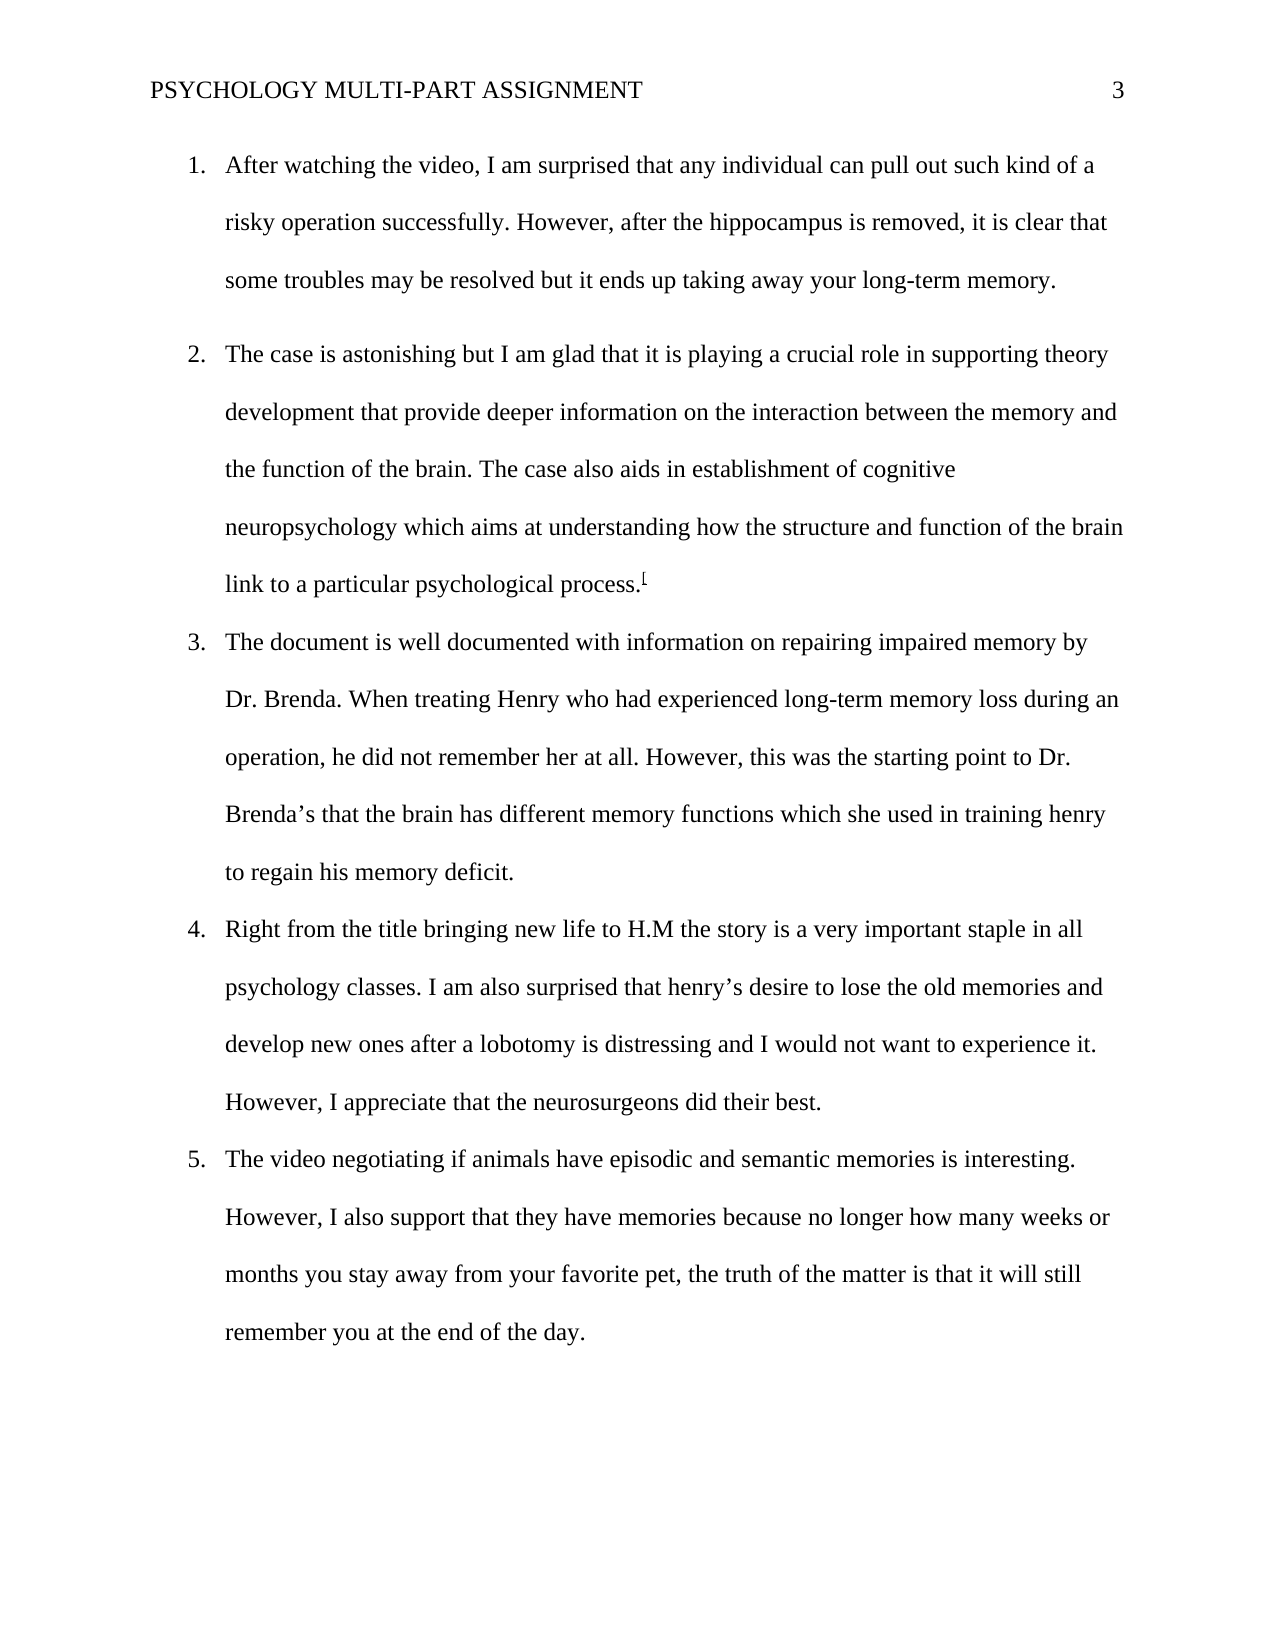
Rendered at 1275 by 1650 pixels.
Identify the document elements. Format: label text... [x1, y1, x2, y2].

list Right from the title bringing new life to H.M the story is a very important staple in all psychology classes. I am also surprised that henry’s desire to lose the old memories and develop new ones after a lobotomy is distressing and I would not want to experience it. However, I appreciate that the neurosurgeons did their best. [187, 914, 1125, 1115]
list After watching the video, I am surprised that any individual can pull out such kind of a risky operation successfully. However, after the hippocampus is removed, it is clear that some troubles may be resolved but it ends up taking away your long-term memory. [187, 150, 1125, 294]
list The case is astonishing but I am glad that it is playing a crucial role in supporting theory development that provide deeper information on the interaction between the memory and the function of the brain. The case also aids in establishment of cognitive neuropsychology which aims at understanding how the structure and function of the brain link to a particular psychological process.[ [187, 339, 1125, 598]
list The document is well documented with information on repairing impaired memory by Dr. Brenda. When treating Henry who had experienced long-term memory loss during an operation, he did not remember her at all. However, this was the starting point to Dr. Brenda’s that the brain has different memory functions which she used in training henry to regain his memory deficit. [187, 627, 1125, 885]
list The video negotiating if animals have episodic and semantic memories is interesting. However, I also support that they have memories because no longer how many weeks or months you stay away from your favorite pet, the truth of the matter is that it will still remember you at the end of the day. [187, 1144, 1125, 1345]
